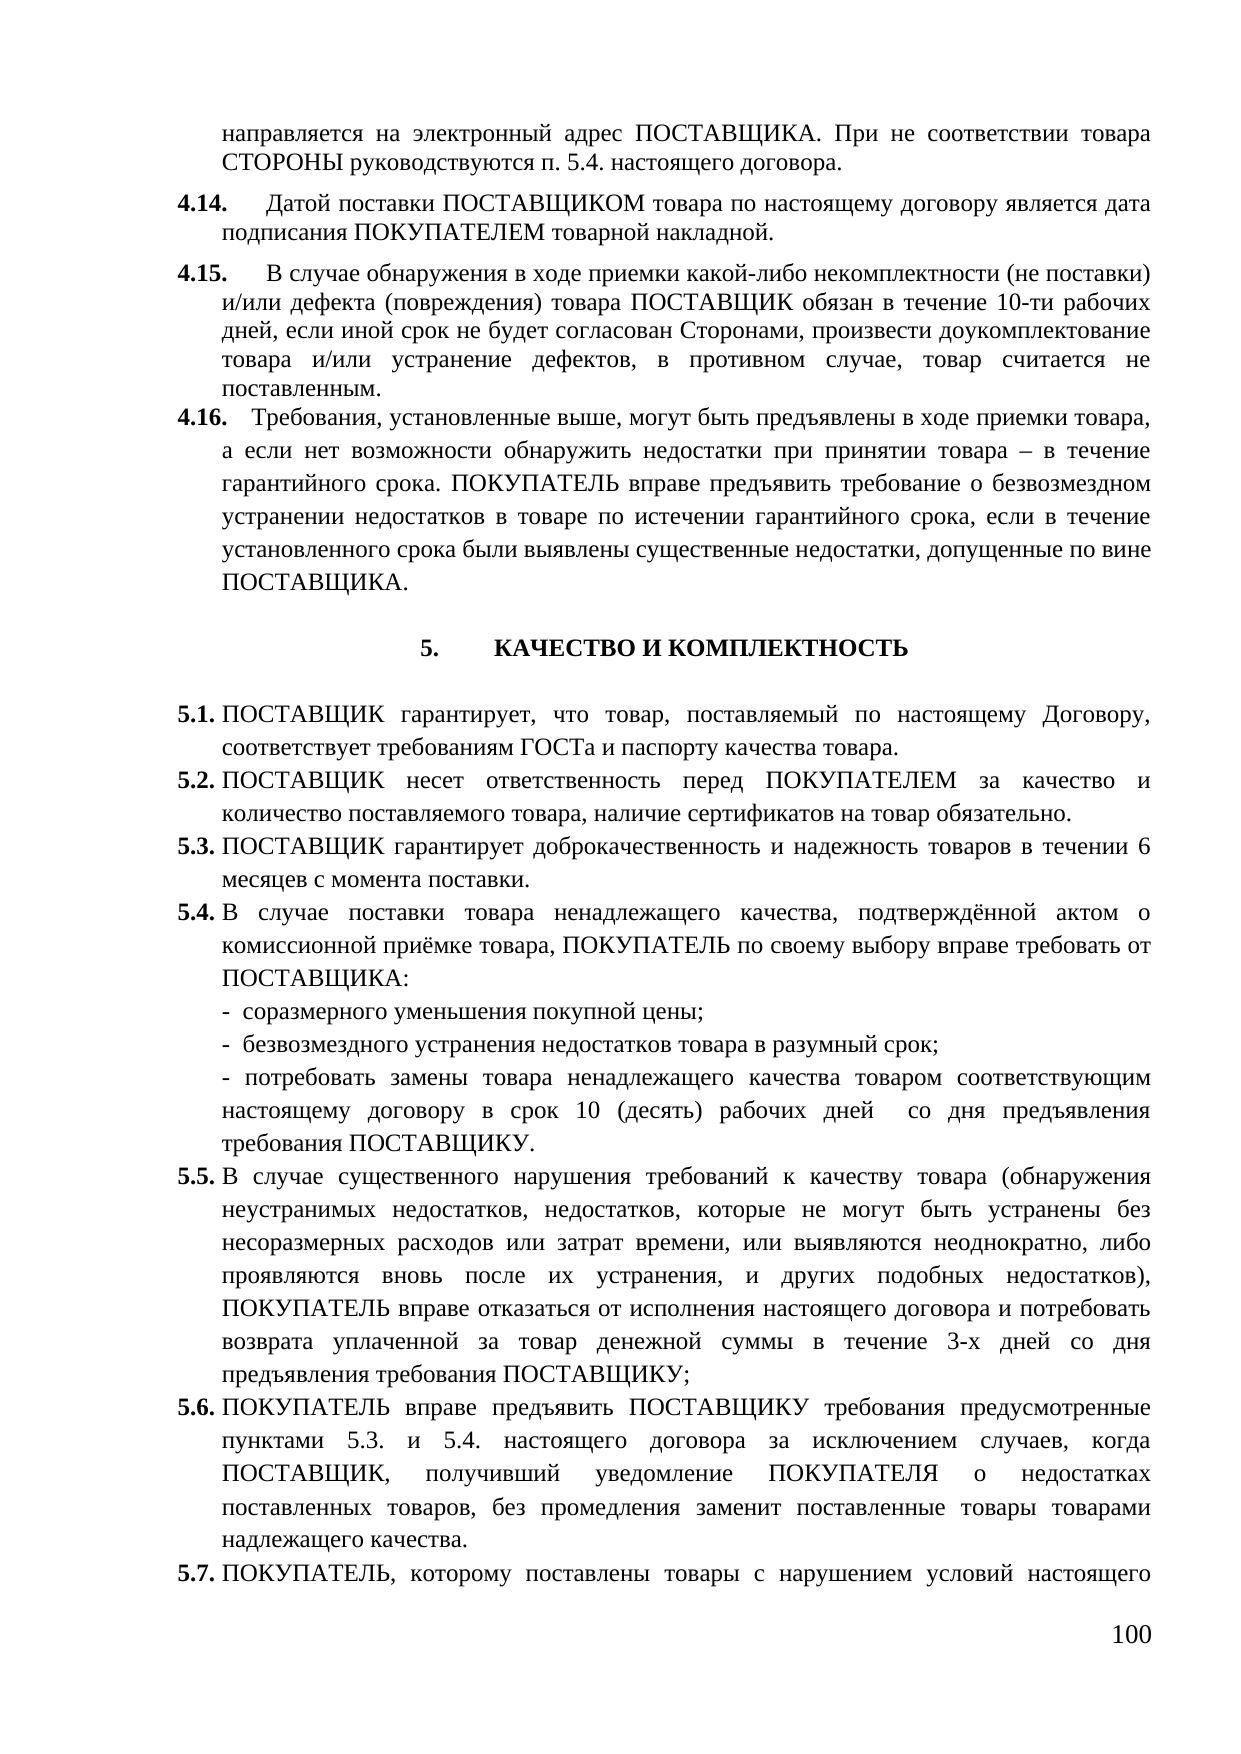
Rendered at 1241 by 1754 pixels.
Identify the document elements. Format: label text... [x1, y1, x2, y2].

list ПОСТАВЩИК гарантирует доброкачественность и надежность товаров в течении 6 месяцев с момента поставки. [177, 831, 1152, 893]
list КАЧЕСТВО И КОМПЛЕКТНОСТЬ [177, 633, 1152, 662]
list В случае поставки товара ненадлежащего качества, подтверждённой актом о комиссионной приёмке товара, ПОКУПАТЕЛЬ по своему выбору вправе требовать от ПОСТАВЩИКА: [177, 897, 1152, 992]
list ПОКУПАТЕЛЬ вправе предъявить ПОСТАВЩИКУ требования предусмотренные пунктами 5.3. и 5.4. настоящего договора за исключением случаев, когда ПОСТАВЩИК, получивший уведомление ПОКУПАТЕЛЯ о недостатках поставленных товаров, без промедления заменит поставленные товары товарами надлежащего качества. [177, 1392, 1152, 1553]
text - соразмерного уменьшения покупной цены; [222, 996, 1152, 1025]
list Требования, установленные выше, могут быть предъявлены в ходе приемки товара, а если нет возможности обнаружить недостатки при принятии товара – в течение гарантийного срока. ПОКУПАТЕЛЬ вправе предъявить требование о безвозмездном устранении недостатков в товаре по истечении гарантийного срока, если в течение установленного срока были выявлены существенные недостатки, допущенные по вине ПОСТАВЩИКА. [177, 402, 1152, 596]
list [177, 1558, 1152, 1586]
list В случае существенного нарушения требований к качеству товара (обнаружения неустранимых недостатков, недостатков, которые не могут быть устранены без несоразмерных расходов или затрат времени, или выявляются неоднократно, либо проявляются вновь после их устранения, и других подобных недостатков), ПОКУПАТЕЛЬ вправе отказаться от исполнения настоящего договора и потребовать возврата уплаченной за товар денежной суммы в течение 3-х дней со дня предъявления требования ПОСТАВЩИКУ; [177, 1161, 1152, 1388]
list ПОСТАВЩИК гарантирует, что товар, поставляемый по настоящему Договору, соответствует требованиям ГОСТа и паспорту качества товара. [177, 699, 1152, 761]
list В случае обнаружения в ходе приемки какой-либо некомплектности (не поставки) и/или дефекта (повреждения) товара ПОСТАВЩИК обязан в течение 10-ти рабочих дней, если иной срок не будет согласован Сторонами, произвести доукомплектование товара и/или устранение дефектов, в противном случае, товар считается не поставленным. [177, 258, 1152, 402]
text - безвозмездного устранения недостатков товара в разумный срок; [222, 1029, 1152, 1058]
text - потребовать замены товара ненадлежащего качества товаром соответствующим настоящему договору в срок 10 (десять) рабочих дней со дня предъявления требования ПОСТАВЩИКУ. [222, 1062, 1152, 1157]
list Датой поставки ПОСТАВЩИКОМ товара по настоящему договору является дата подписания ПОКУПАТЕЛЕМ товарной накладной. [177, 188, 1152, 246]
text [177, 118, 1152, 176]
list ПОСТАВЩИК несет ответственность перед ПОКУПАТЕЛЕМ за качество и количество поставляемого товара, наличие сертификатов на товар обязательно. [177, 765, 1152, 827]
